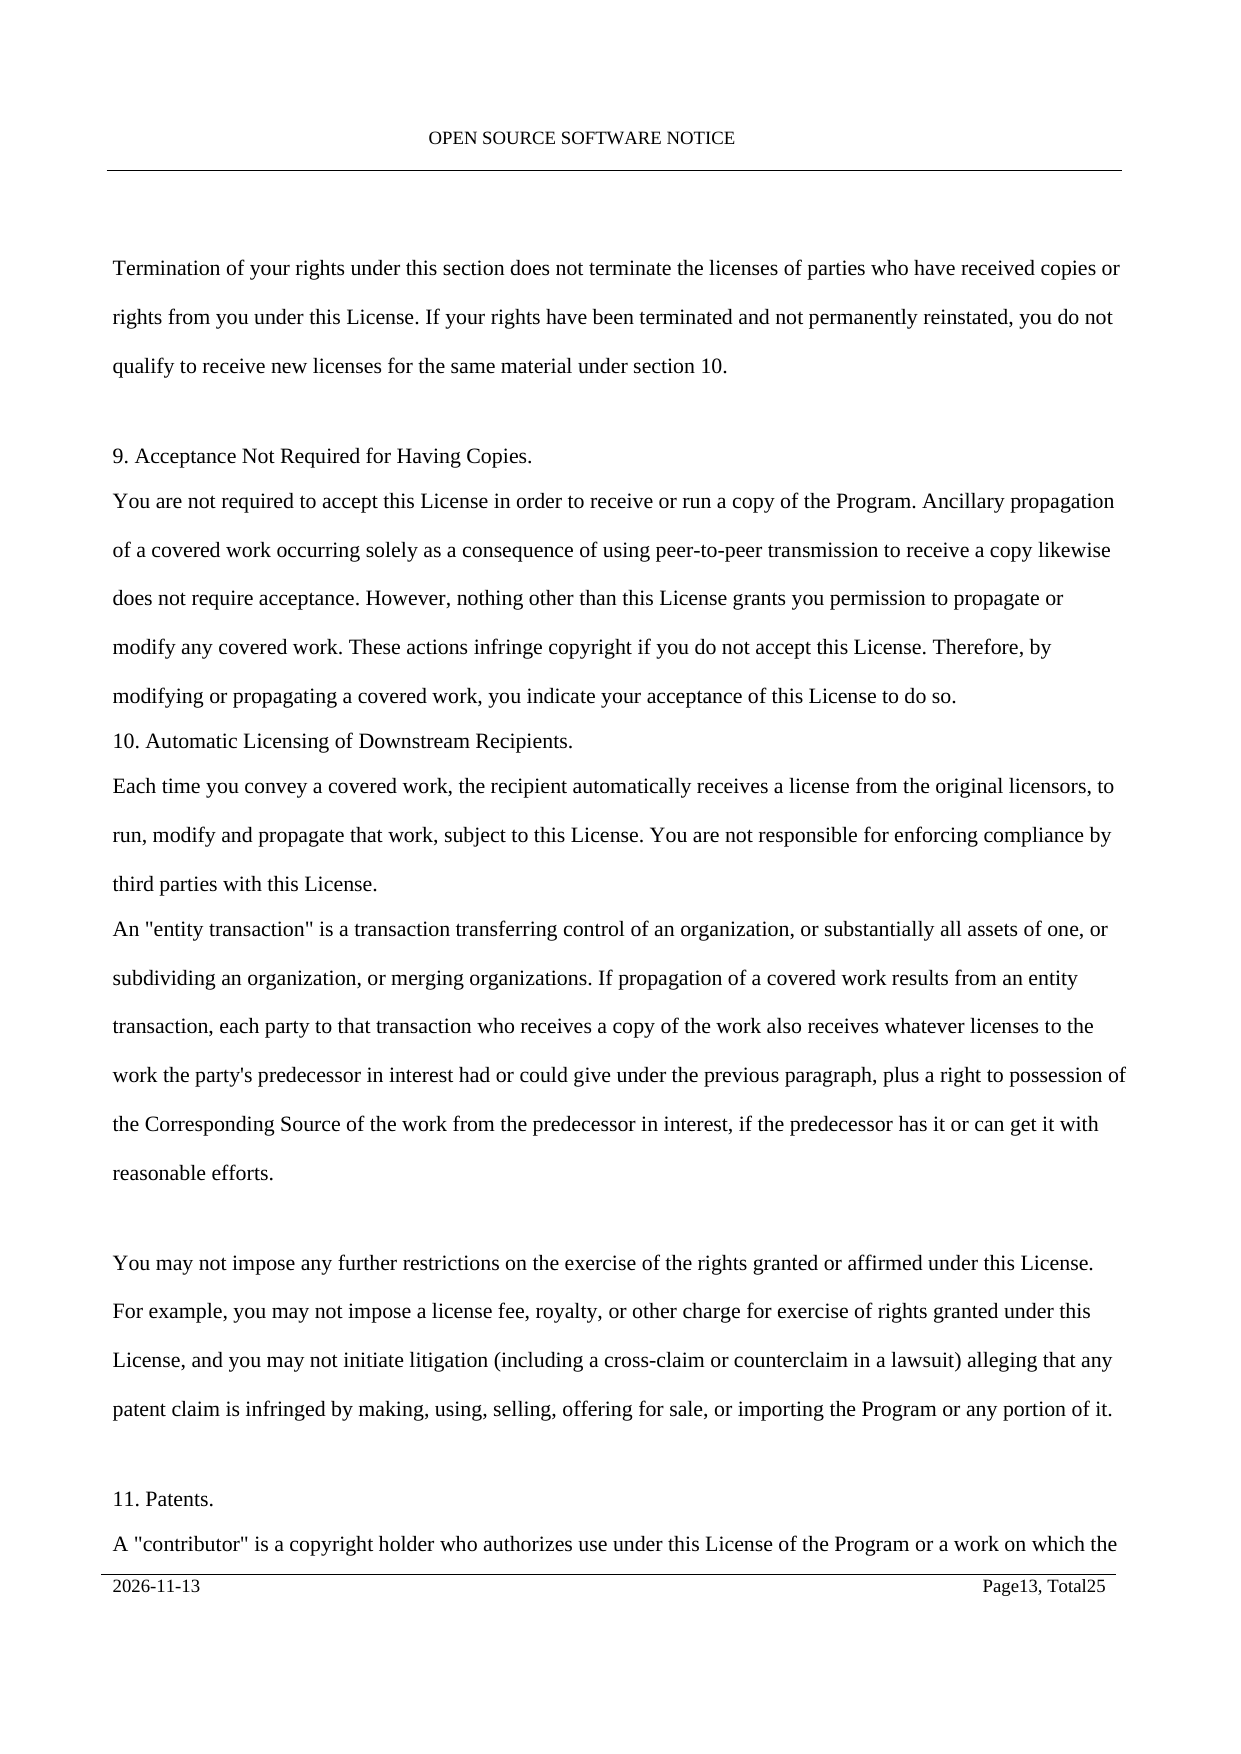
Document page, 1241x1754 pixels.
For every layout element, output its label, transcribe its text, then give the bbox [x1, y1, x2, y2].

text An "entity transaction" is a transaction transferring control of an organization, or substantially all assets of one, or subdividing an organization, or merging organizations. If propagation of a covered work results from an entity transaction, each party to that transaction who receives a copy of the work also receives whatever licenses to the work the party's predecessor in interest had or could give under the previous paragraph, plus a right to possession of the Corresponding Source of the work from the predecessor in interest, if the predecessor has it or can get it with reasonable efforts. [112, 912, 1128, 1188]
text Each time you convey a covered work, the recipient automatically receives a license from the original licensors, to run, modify and propagate that work, subject to this License. You are not responsible for enforcing compliance by third parties with this License. [112, 769, 1128, 899]
text 9. Acceptance Not Required for Having Copies. [112, 439, 1128, 472]
text You are not required to accept this License in order to receive or run a copy of the Program. Ancillary propagation of a covered work occurring solely as a consequence of using peer-to-peer transmission to receive a copy likewise does not require acceptance. However, nothing other than this License grants you permission to propagate or modify any covered work. These actions infringe copyright if you do not accept this License. Therefore, by modifying or propagating a covered work, you indicate your acceptance of this License to do so. [112, 484, 1128, 712]
text Termination of your rights under this section does not terminate the licenses of parties who have received copies or rights from you under this License. If your rights have been terminated and not permanently reinstated, you do not qualify to receive new licenses for the same material under section 10. [112, 251, 1128, 381]
text You may not impose any further restrictions on the exercise of the rights granted or affirmed under this License. For example, you may not impose a license fee, royalty, or other charge for exercise of rights granted under this License, and you may not initiate litigation (including a cross-claim or counterclaim in a lawsuit) alleging that any patent claim is infringed by making, using, selling, offering for sale, or importing the Program or any portion of it. [112, 1246, 1128, 1425]
text 10. Automatic Licensing of Downstream Recipients. [112, 724, 1128, 757]
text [112, 1528, 1128, 1560]
text 11. Patents. [112, 1482, 1128, 1515]
